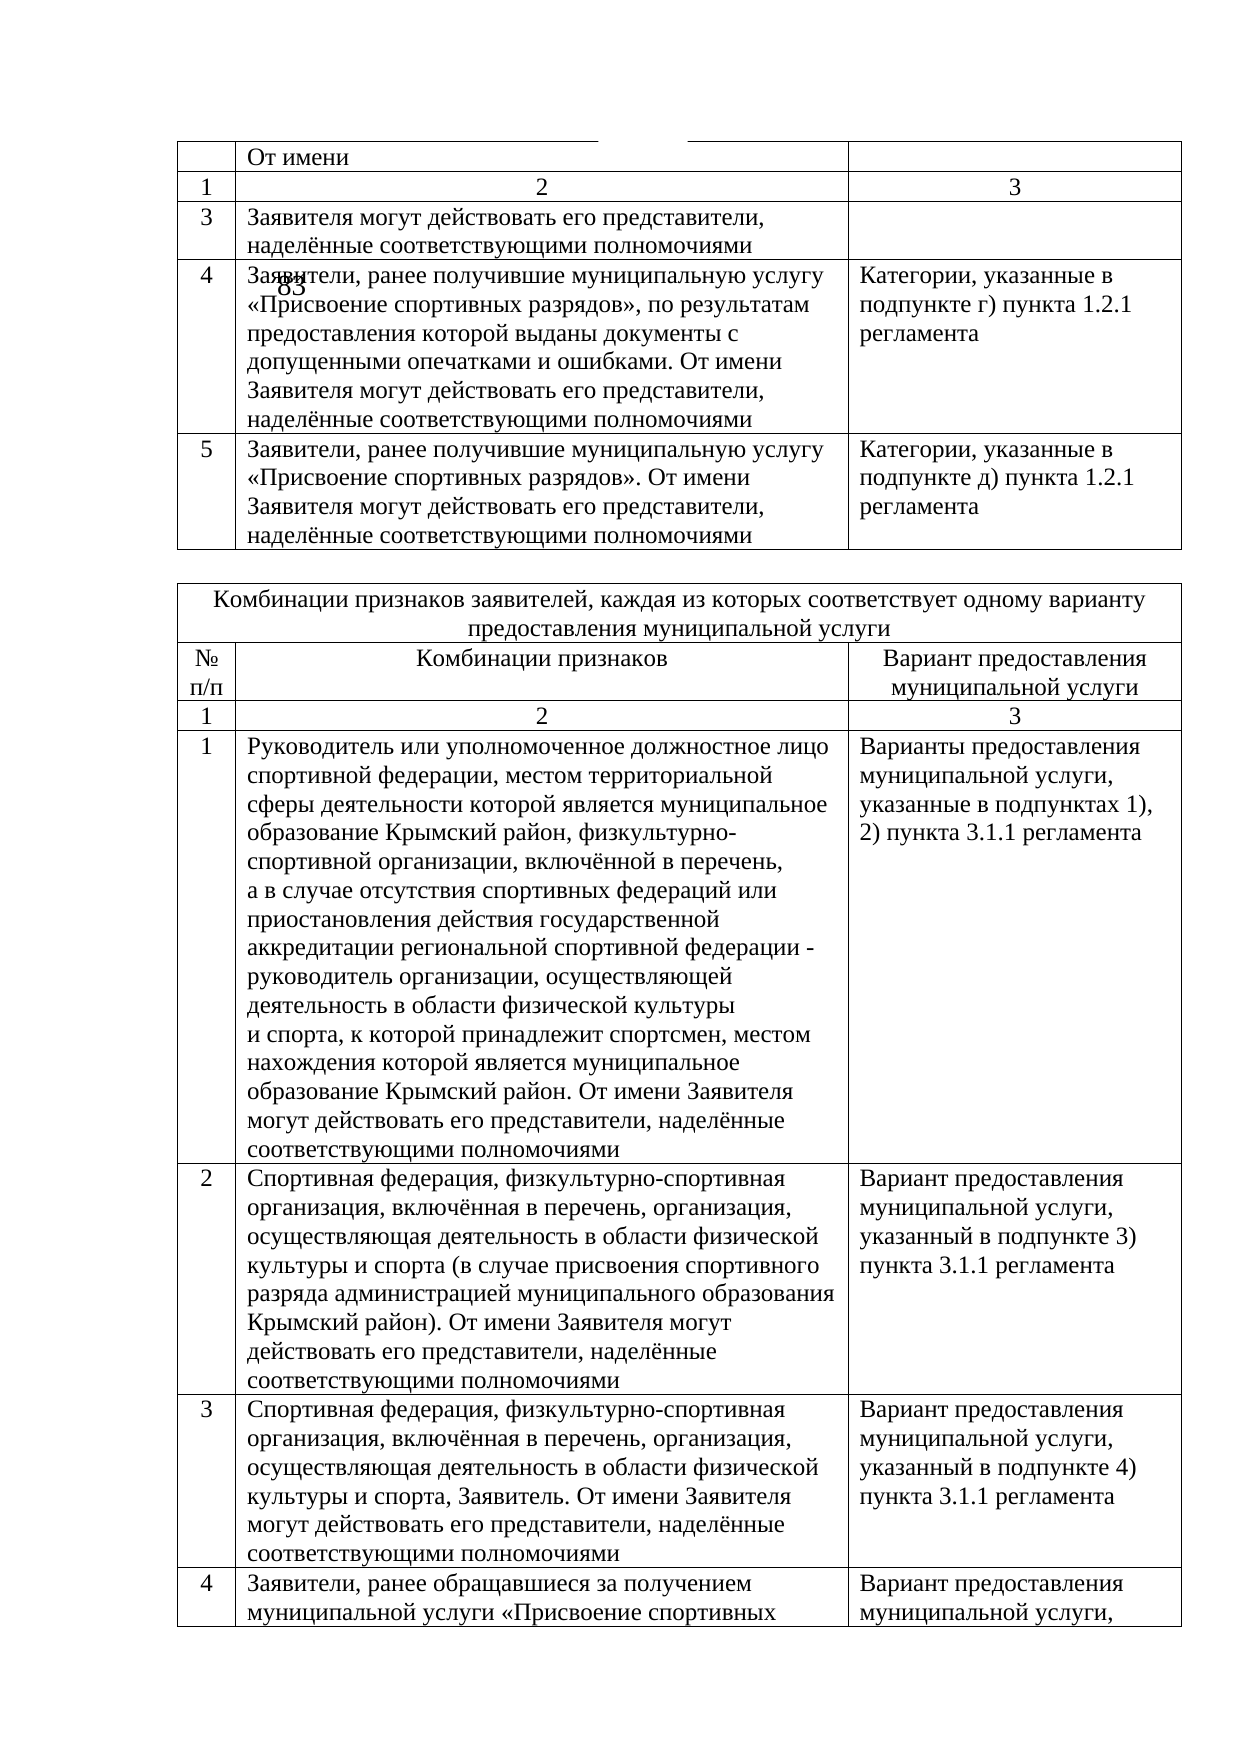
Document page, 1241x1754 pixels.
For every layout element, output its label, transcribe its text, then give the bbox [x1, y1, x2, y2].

table_cell Руководитель или уполномоченное должностное лицо спортивной федерации, местом территориальной сферы деятельности которой является муниципальное образование Крымский район, физкультурно-спортивной организации, включённой в перечень, а в случае отсутствия спортивных федераций или приостановления действия государственной аккредитации региональной спортивной федерации - руководитель организации, осуществляющей деятельность в области физической культуры и спорта, к которой принадлежит спортсмен, местом нахождения которой является муниципальное образование Крымский район. От имени Заявителя могут действовать его представители, наделённые соответствующими полномочиями [236, 731, 848, 1162]
table_cell 3 [178, 142, 235, 171]
table_cell Вариант предоставления муниципальной услуги, указанный в подпункте 3) пункта 3.1.1 регламента [849, 1164, 1181, 1393]
table_cell Заявителя могут действовать его представители, наделённые соответствующими полномочиями [236, 202, 848, 259]
table_cell 3 [178, 1395, 235, 1567]
table_cell Категории, указанные в подпункте д) пункта 1.2.1 регламента [849, 434, 1181, 549]
table_cell Спортивная федерация, физкультурно-спортивная организация, включённая в перечень, организация, осуществляющая деятельность в области физической культуры и спорта, Заявитель. От имени Заявителя могут действовать его представители, наделённые соответствующими полномочиями [236, 1395, 848, 1567]
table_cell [849, 1568, 1181, 1626]
table_cell 4 [178, 1568, 235, 1626]
table_cell [849, 202, 1181, 259]
table_cell Заявители, ранее получившие муниципальную услугу «Присвоение спортивных разрядов», по результатам предоставления которой выданы документы с допущенными опечатками и ошибками. От имени Заявителя могут действовать его представители, наделённые соответствующими полномочиями [236, 260, 848, 433]
table_cell 1 [178, 731, 235, 1162]
table_cell №п/п [178, 643, 235, 700]
table_cell 3 [178, 202, 235, 259]
table_cell 4 [178, 260, 235, 433]
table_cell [236, 1568, 848, 1626]
table_cell Категории, указанные в подпункте г) пункта 1.2.1 регламента [849, 260, 1181, 433]
table_cell 2 [236, 701, 848, 730]
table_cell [236, 142, 848, 171]
table_cell 2 [178, 1164, 235, 1393]
table_cell Спортивная федерация, физкультурно-спортивная организация, включённая в перечень, организация, осуществляющая деятельность в области физической культуры и спорта (в случае присвоения спортивного разряда администрацией муниципального образования Крымский район). От имени Заявителя могут действовать его представители, наделённые соответствующими полномочиями [236, 1164, 848, 1393]
table_cell 1 [178, 172, 235, 201]
table_cell 5 [178, 434, 235, 549]
table_cell 3 [849, 701, 1181, 730]
table_cell Вариант предоставления муниципальной услуги, указанный в подпункте 4) пункта 3.1.1 регламента [849, 1395, 1181, 1567]
table_cell Заявители, ранее получившие муниципальную услугу «Присвоение спортивных разрядов». От имени Заявителя могут действовать его представители, наделённые соответствующими полномочиями [236, 434, 848, 549]
table_cell 3 [849, 172, 1181, 201]
table_cell 2 [236, 172, 848, 201]
table_cell Вариант предоставления муниципальной услуги [849, 643, 1181, 700]
table_header Комбинации признаков заявителей, каждая из которых соответствует одному варианту предоставления муниципальной услуги [178, 584, 1181, 642]
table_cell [849, 142, 1181, 171]
table_cell 1 [178, 701, 235, 730]
table_cell Комбинации признаков [236, 643, 848, 700]
table_cell Варианты предоставления муниципальной услуги, указанные в подпунктах 1), 2) пункта 3.1.1 регламента [849, 731, 1181, 1162]
